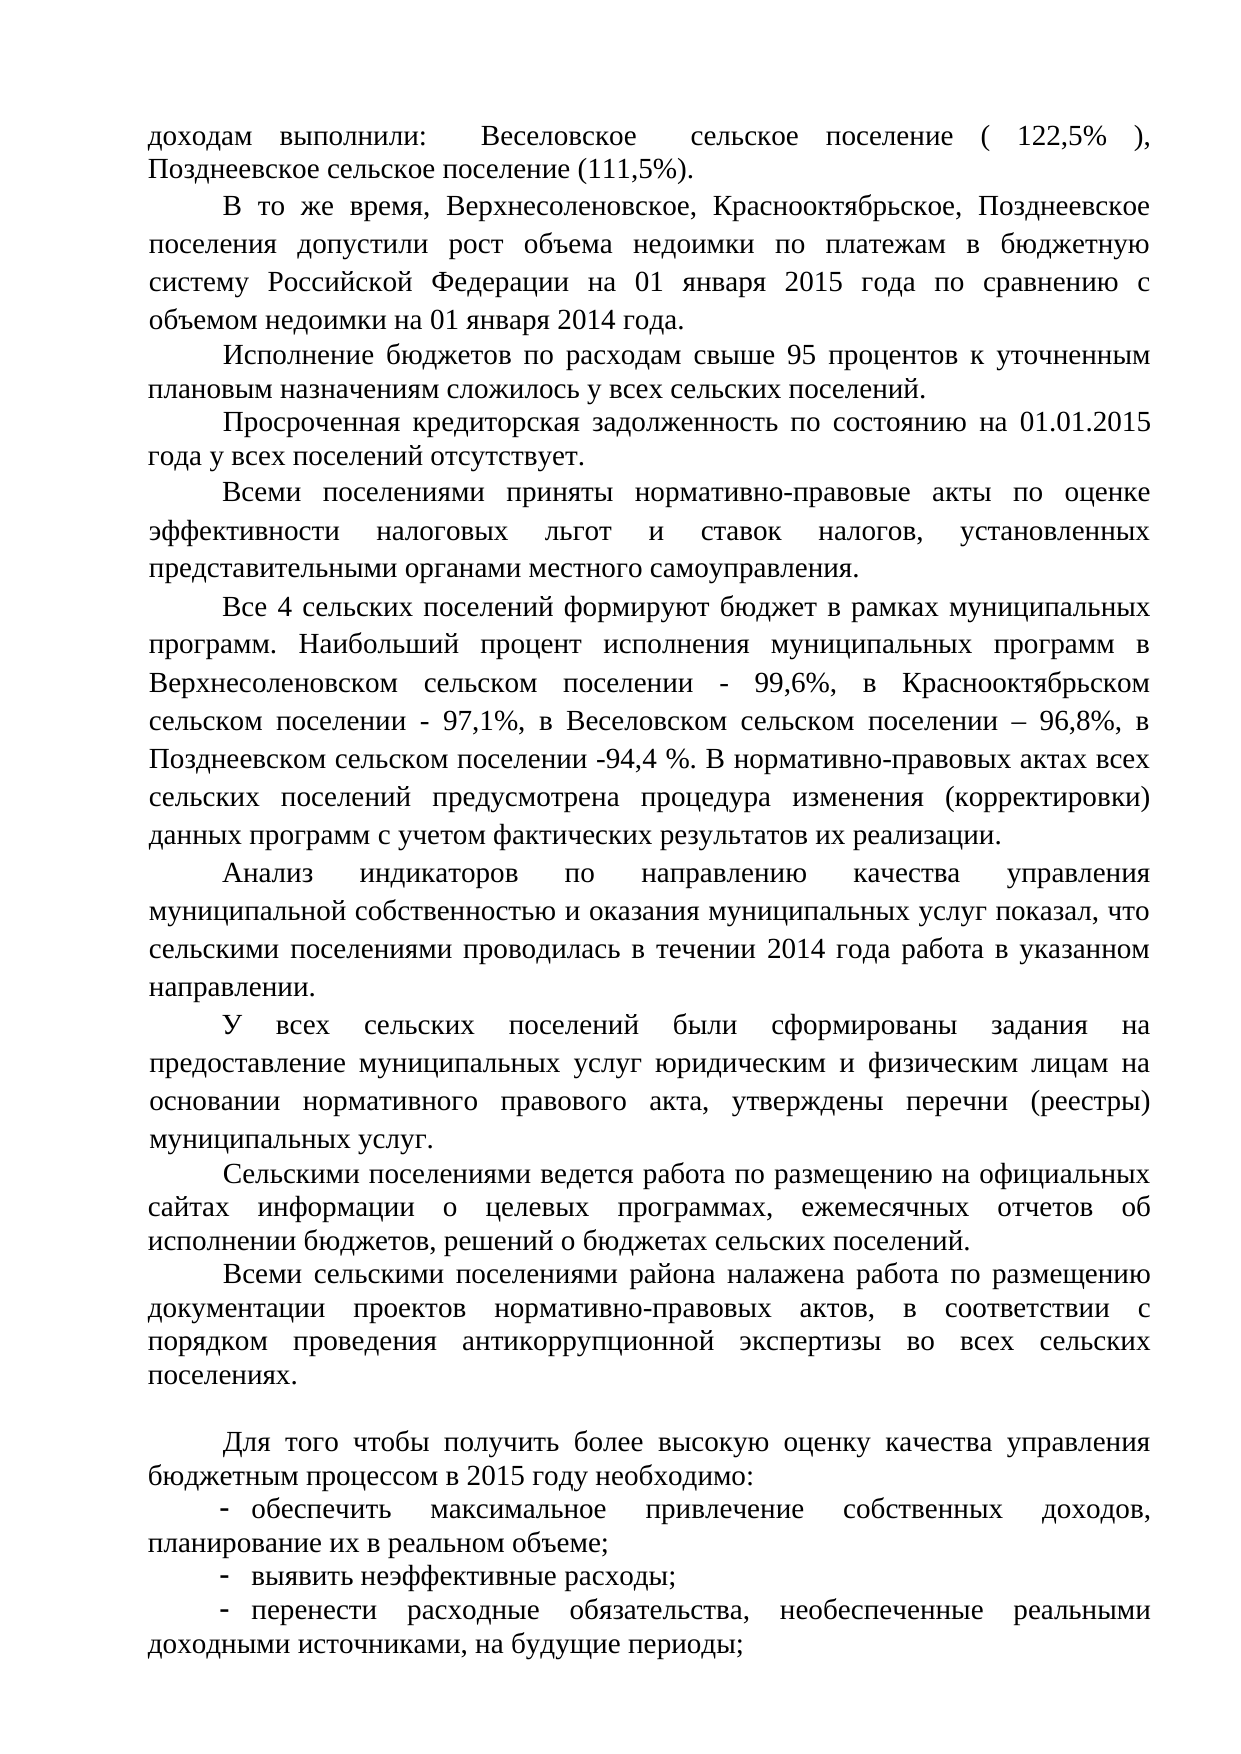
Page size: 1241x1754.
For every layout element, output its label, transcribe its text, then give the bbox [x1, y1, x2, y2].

text Просроченная кредиторская задолженность по состоянию на 01.01.2015 года у всех поселений отсутствует. [148, 404, 1152, 471]
text У всех сельских поселений были сформированы задания на предоставление муниципальных услуг юридическим и физическим лицам на основании нормативного правового акта, утверждены перечни (реестры) муниципальных услуг. [149, 1004, 1152, 1156]
list выявить неэффективные расходы; [148, 1558, 1152, 1592]
text Исполнение бюджетов по расходам свыше 95 процентов к уточненным плановым назначениям сложилось у всех сельских поселений. [148, 337, 1152, 404]
text Анализ индикаторов по направлению качества управления муниципальной собственностью и оказания муниципальных услуг показал, что сельскими поселениями проводилась в течении 2014 года работа в указанном направлении. [149, 852, 1151, 1004]
text Сельскими поселениями ведется работа по размещению на официальных сайтах информации о целевых программах, ежемесячных отчетов об исполнении бюджетов, решений о бюджетах сельских поселений. [148, 1156, 1152, 1256]
list обеспечить максимальное привлечение собственных доходов, планирование их в реальном объеме; [148, 1491, 1152, 1558]
text Всеми поселениями приняты нормативно-правовые акты по оценке эффективности налоговых льгот и ставок налогов, установленных представительными органами местного самоуправления. [149, 471, 1151, 586]
text В то же время, Верхнесоленовское, Краснооктябрьское, Позднеевское поселения допустили рост объема недоимки по платежам в бюджетную систему Российской Федерации на 01 января 2015 года по сравнению с объемом недоимки на 01 января 2014 года. [149, 185, 1151, 337]
text Для того чтобы получить более высокую оценку качества управления бюджетным процессом в 2015 году необходимо: [148, 1424, 1152, 1491]
text Всеми сельскими поселениями района налажена работа по размещению документации проектов нормативно-правовых актов, в соответствии с порядком проведения антикоррупционной экспертизы во всех сельских поселениях. [148, 1256, 1152, 1391]
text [148, 118, 1152, 185]
text Все 4 сельских поселений формируют бюджет в рамках муниципальных программ. Наибольший процент исполнения муниципальных программ в Верхнесоленовском сельском поселении - 99,6%, в Краснооктябрьском сельском поселении - 97,1%, в Веселовском сельском поселении – 96,8%, в Позднеевском сельском поселении -94,4 %. В нормативно-правовых актах всех сельских поселений предусмотрена процедура изменения (корректировки) данных программ с учетом фактических результатов их реализации. [149, 586, 1151, 852]
list перенести расходные обязательства, необеспеченные реальными доходными источниками, на будущие периоды; [148, 1592, 1152, 1659]
